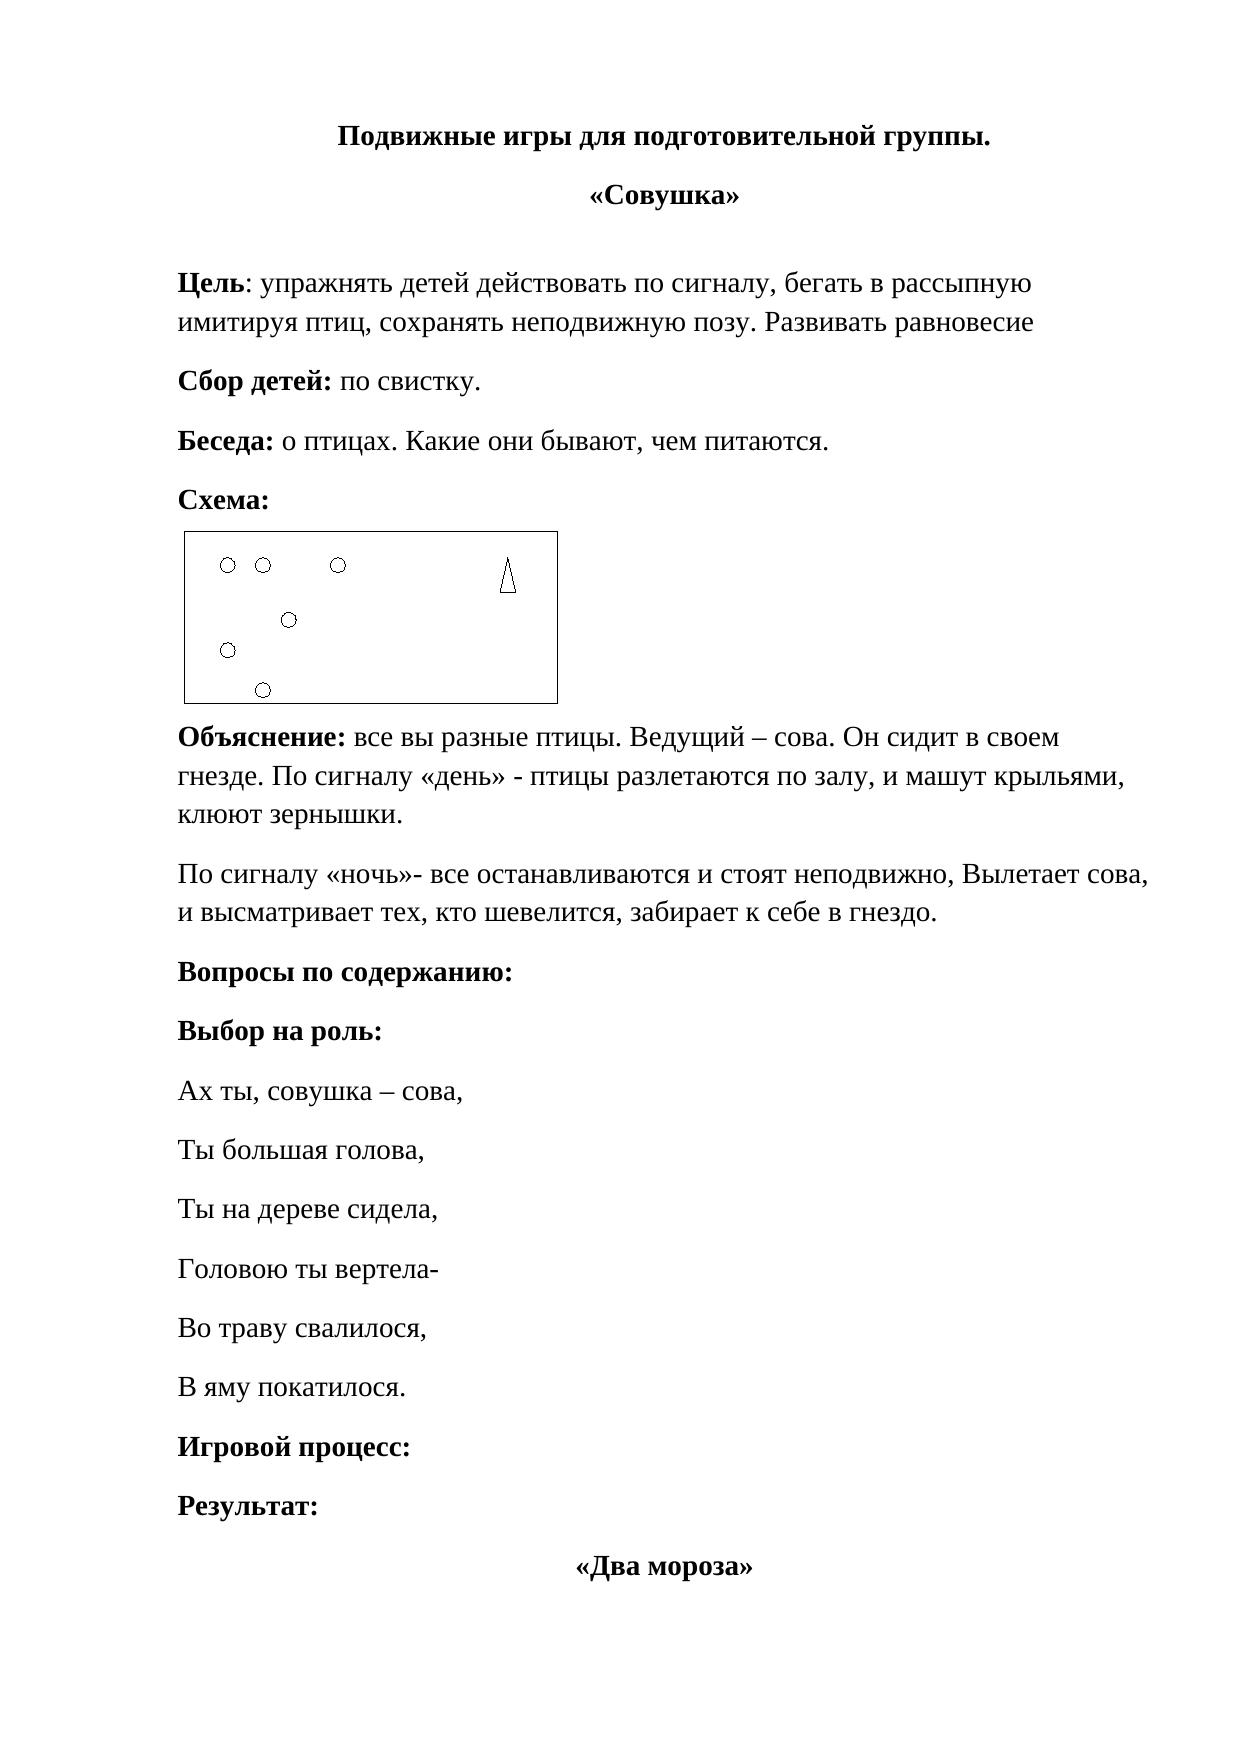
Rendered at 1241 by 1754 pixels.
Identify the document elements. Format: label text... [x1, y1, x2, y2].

text «Совушка» [177, 177, 1152, 211]
text Цель: упражнять детей действовать по сигналу, бегать в рассыпную имитируя птиц, сохранять неподвижную позу. Развивать равновесие [177, 265, 1152, 337]
text Схема: [177, 482, 1152, 516]
text Игровой процесс: [177, 1429, 1152, 1462]
text В яму покатилося. [177, 1369, 1152, 1403]
text Во траву свалилося, [177, 1310, 1152, 1344]
text Головою ты вертела- [177, 1251, 1152, 1284]
text Ты большая голова, [177, 1132, 1152, 1166]
text По сигналу «ночь»- все останавливаются и стоят неподвижно, Вылетает сова, и высматривает тех, кто шевелится, забирает к себе в гнездо. [177, 856, 1152, 928]
text Ты на дереве сидела, [177, 1191, 1152, 1225]
text Вопросы по содержанию: [177, 954, 1152, 987]
text Ах ты, совушка – сова, [177, 1073, 1152, 1106]
text Беседа: о птицах. Какие они бывают, чем питаются. [177, 423, 1152, 456]
text «Два мороза» [177, 1548, 1152, 1581]
text Результат: [177, 1488, 1152, 1522]
text Объяснение: все вы разные птицы. Ведущий – сова. Он сидит в своем гнезде. По сигналу «день» - птицы разлетаются по залу, и машут крыльями, клюют зернышки. [177, 719, 1152, 830]
text Подвижные игры для подготовительной группы. [177, 118, 1152, 152]
text Выбор на роль: [177, 1013, 1152, 1047]
text Сбор детей: по свистку. [177, 363, 1152, 397]
